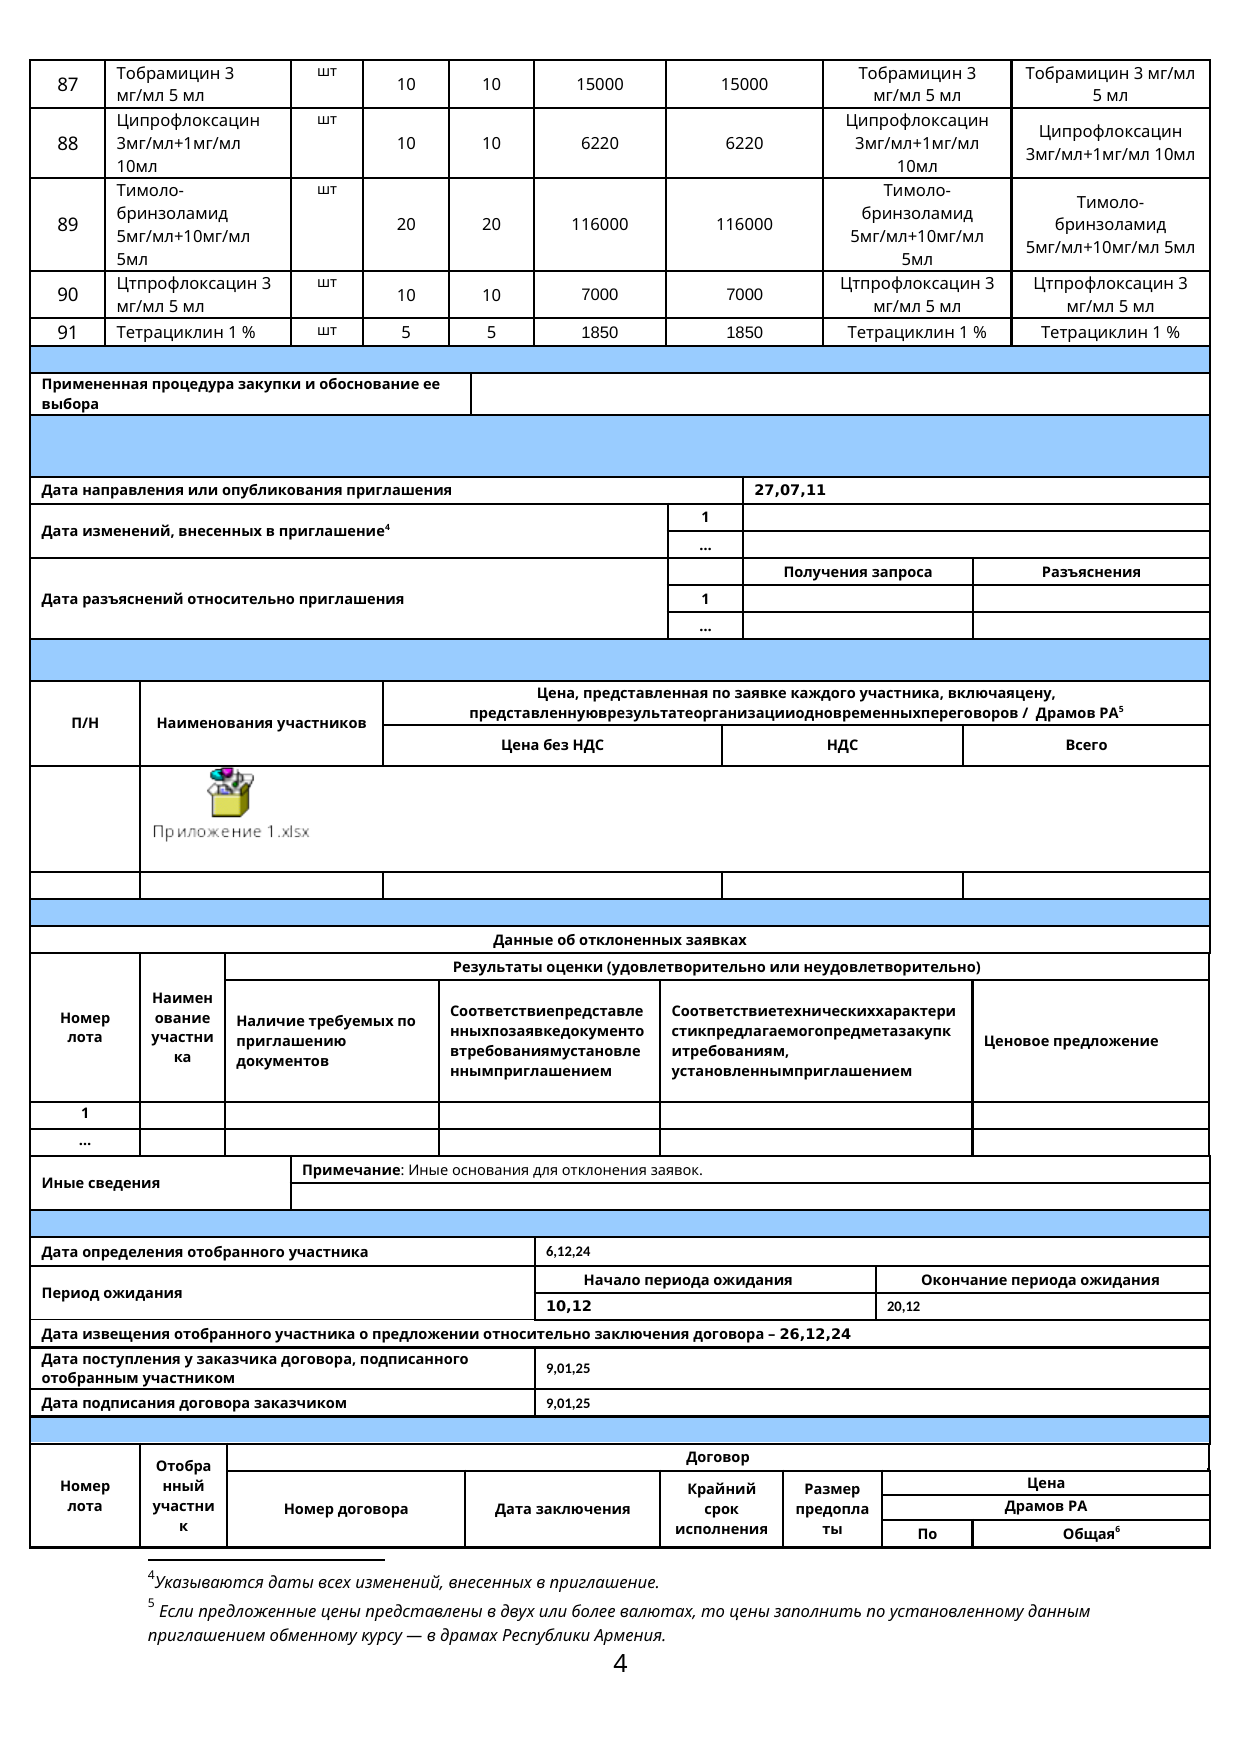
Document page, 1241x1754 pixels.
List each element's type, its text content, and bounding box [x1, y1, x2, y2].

table_cell [964, 873, 1209, 898]
table_cell 15000 [535, 61, 665, 107]
table_cell 9,01,25 [536, 1349, 1209, 1388]
table_cell 6220 [535, 109, 665, 177]
table_cell 7000 [667, 272, 822, 317]
table_cell 10 [364, 109, 448, 177]
table_cell Крайний срок исполнения [661, 1472, 782, 1546]
table_cell Цтпрофлоксацин 3 мг/мл 5 мл [824, 272, 1010, 317]
table_cell Тетрациклин 1 % [1013, 319, 1209, 345]
table_cell 10 [364, 61, 448, 107]
table_cell … [31, 1130, 139, 1155]
table_cell Драмов РА [883, 1496, 1209, 1519]
table_cell шт [292, 272, 362, 317]
table_cell 116000 [667, 179, 822, 270]
table_cell Иные сведения [31, 1157, 290, 1209]
table_cell 5 [450, 319, 533, 345]
table_cell Примененная процедура закупки и обоснование ее выбора [31, 374, 470, 414]
table_cell шт [292, 61, 362, 107]
table_cell Примечание: Иные основания для отклонения заявок. [292, 1157, 1209, 1182]
table_cell Получения запроса [744, 559, 972, 584]
table_cell [31, 767, 139, 871]
table_cell [141, 1130, 224, 1155]
table_cell [226, 1103, 438, 1128]
table_cell [669, 559, 742, 584]
table_cell [292, 1184, 1209, 1209]
table_cell Тобрамицин 3 мг/мл 5 мл [1013, 61, 1209, 107]
table_cell Период ожидания [31, 1267, 534, 1319]
table_cell Дата разъяснений относительно приглашения [31, 559, 667, 638]
table_cell 20 [450, 179, 533, 270]
table_cell Размер предоплаты [784, 1472, 881, 1546]
table_cell … [669, 613, 742, 638]
table_cell 10 [364, 272, 448, 317]
table_cell Ципрофлоксацин 3мг/мл+1мг/мл 10мл [1013, 109, 1209, 177]
table_cell Дата изменений, внесенных в приглашение [31, 505, 667, 557]
table_cell [31, 347, 1209, 372]
table_cell [141, 767, 1209, 871]
table_cell 20 [364, 179, 448, 270]
table_cell 7000 [535, 272, 665, 317]
table_cell Отобранный участник [141, 1445, 226, 1546]
table_cell 20,12 [877, 1294, 1209, 1319]
table_cell Дата поступления у заказчика договора, подписанного отобранным участником [31, 1349, 534, 1388]
table_cell 10 [450, 61, 533, 107]
table_cell Ценовое предложение [974, 981, 1208, 1101]
table_cell 9,01,25 [536, 1390, 1209, 1415]
table_cell 1850 [535, 319, 665, 345]
table_cell Дата заключения [466, 1472, 659, 1546]
table_cell Соответствиетехническиххарактеристикпредлагаемогопредметазакупкитребованиям, установленнымприглашением [661, 981, 971, 1101]
table_cell 87 [31, 61, 104, 107]
table_cell [31, 416, 1209, 476]
table_cell Данные об отклоненных заявках [31, 927, 1209, 952]
table_cell Цена без НДС [384, 726, 721, 764]
table_cell [744, 586, 972, 611]
table_cell Ципрофлоксацин 3мг/мл+1мг/мл 10мл [106, 109, 290, 177]
table_cell Номер лота [31, 954, 139, 1101]
table_cell Разъяснения [974, 559, 1209, 584]
table_cell 91 [31, 319, 104, 345]
table_cell [661, 1103, 971, 1128]
table_cell [31, 873, 139, 898]
table_cell 10 [450, 109, 533, 177]
table_cell Общая [974, 1521, 1209, 1546]
table_cell шт [292, 179, 362, 270]
table_cell Цтпрофлоксацин 3 мг/мл 5 мл [106, 272, 290, 317]
table_cell [974, 1103, 1208, 1128]
table_cell [974, 613, 1209, 638]
table_cell [472, 374, 1209, 414]
table_cell Тетрациклин 1 % [106, 319, 290, 345]
table_cell Наличие требуемых по приглашению документов [226, 981, 438, 1101]
table_cell Тобрамицин 3 мг/мл 5 мл [824, 61, 1010, 107]
table_cell Ципрофлоксацин 3мг/мл+1мг/мл 10мл [824, 109, 1010, 177]
table_cell [661, 1130, 971, 1155]
table_cell Номер лота [31, 1445, 139, 1546]
table_cell Всего [964, 726, 1209, 764]
table_cell [226, 1130, 438, 1155]
table_cell [31, 1418, 1209, 1442]
table_cell П/Н [31, 682, 139, 764]
table_cell Наименования участников [141, 682, 382, 764]
table_cell [440, 1103, 659, 1128]
table_cell Начало периода ожидания [536, 1267, 875, 1292]
table_cell Цена, представленная по заявке каждого участника, включаяцену, представленнуюврезультатеорганизацииодновременныхпереговоров / Драмов РА [384, 682, 1209, 724]
table_cell Цена [883, 1472, 1209, 1494]
table_cell 6,12,24 [536, 1238, 1209, 1265]
table_cell Тимоло-бринзоламид 5мг/мл+10мг/мл 5мл [106, 179, 290, 270]
table_cell [744, 613, 972, 638]
table_cell 89 [31, 179, 104, 270]
table_cell 1 [31, 1103, 139, 1128]
table_cell 1 [669, 505, 742, 530]
table_cell [744, 505, 1209, 530]
table_cell Тетрациклин 1 % [824, 319, 1010, 345]
table_cell 90 [31, 272, 104, 317]
table_cell 5 [364, 319, 448, 345]
table_cell [974, 586, 1209, 611]
table_cell Дата направления или опубликования приглашения [31, 478, 742, 503]
table_cell Тобрамицин 3 мг/мл 5 мл [106, 61, 290, 107]
table_cell 1 [669, 586, 742, 611]
table_cell Дата подписания договора заказчиком [31, 1390, 534, 1415]
table_cell [440, 1130, 659, 1155]
table_cell 6220 [667, 109, 822, 177]
table_cell Договор [228, 1445, 1208, 1469]
table_cell [384, 873, 721, 898]
table_cell [31, 900, 1209, 925]
table_cell [723, 873, 962, 898]
table_cell [141, 1103, 224, 1128]
table_cell Результаты оценки (удовлетворительно или неудовлетворительно) [226, 954, 1208, 979]
table_cell Дата извещения отобранного участника о предложении относительно заключения договора – 26,12,24 [31, 1320, 1209, 1346]
table_cell Окончание периода ожидания [877, 1267, 1209, 1292]
table_cell Цтпрофлоксацин 3 мг/мл 5 мл [1013, 272, 1209, 317]
table_cell 88 [31, 109, 104, 177]
table_cell Наименование участника [141, 954, 224, 1101]
table_cell НДС [723, 726, 962, 764]
table_cell 116000 [535, 179, 665, 270]
table_cell Тимоло-бринзоламид 5мг/мл+10мг/мл 5мл [824, 179, 1010, 270]
table_cell Тимоло-бринзоламид 5мг/мл+10мг/мл 5мл [1013, 179, 1209, 270]
table_cell 15000 [667, 61, 822, 107]
table_cell шт [292, 109, 362, 177]
table_cell 27,07,11 [744, 478, 1209, 503]
table_cell Номер договора [228, 1472, 464, 1546]
table_cell 10,12 [536, 1294, 875, 1319]
table_cell 10 [450, 272, 533, 317]
table_cell шт [292, 319, 362, 345]
table_cell 1850 [667, 319, 822, 345]
table_cell [744, 532, 1209, 557]
table_cell … [669, 532, 742, 557]
table_cell Дата определения отобранного участника [31, 1238, 534, 1265]
table_cell [31, 1211, 1209, 1236]
table_cell [141, 873, 382, 898]
table_cell [974, 1130, 1208, 1155]
table_cell [31, 640, 1209, 680]
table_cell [883, 1521, 971, 1546]
table_cell Соответствиепредставленныхпозаявкедокументовтребованиямустановленнымприглашением [440, 981, 659, 1101]
